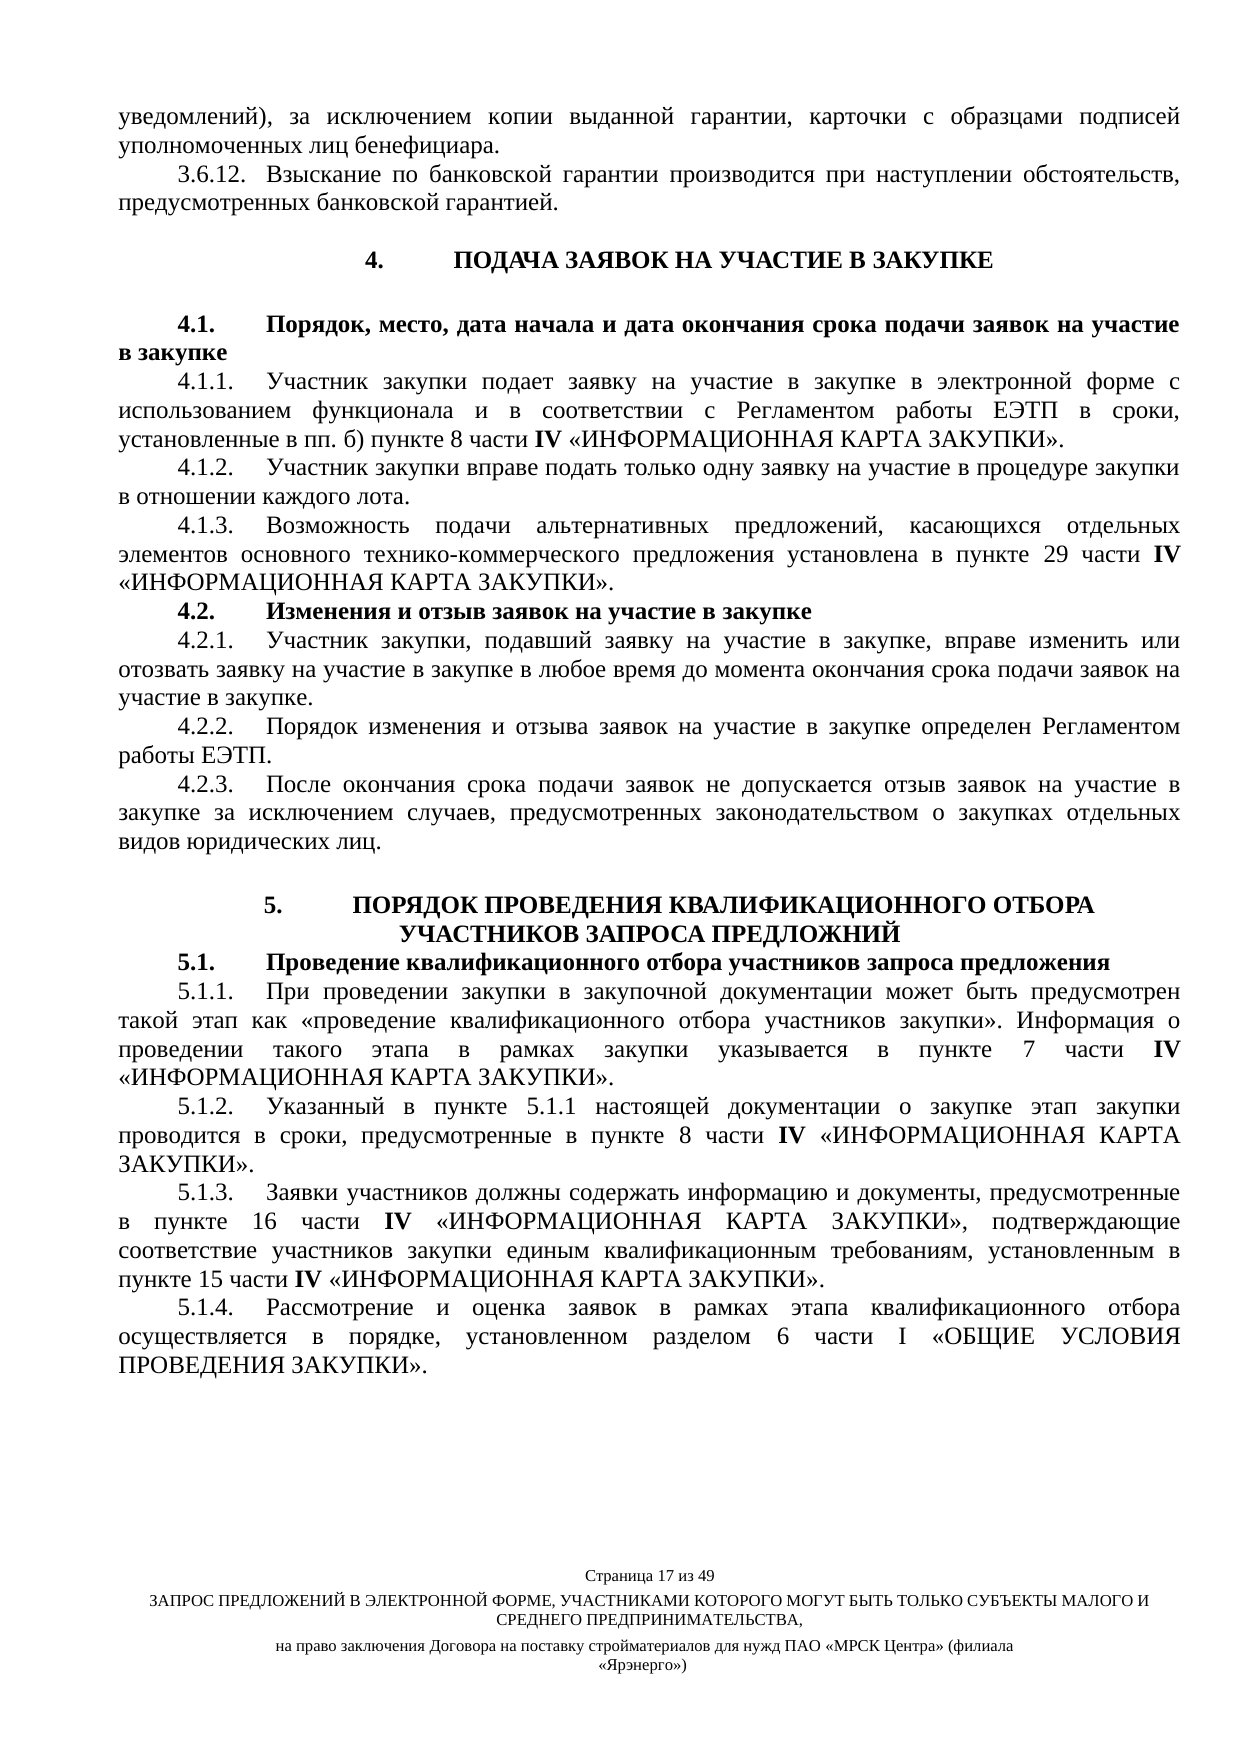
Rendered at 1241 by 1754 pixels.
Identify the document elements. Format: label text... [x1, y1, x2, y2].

subtitle Заявки участников должны содержать информацию и документы, предусмотренные в пункте 16 части IV «ИНФОРМАЦИОННАЯ КАРТА ЗАКУПКИ», подтверждающие соответствие участников закупки единым квалификационным требованиям, установленным в пункте 15 части IV «ИНФОРМАЦИОННАЯ КАРТА ЗАКУПКИ». [118, 1177, 1181, 1292]
subtitle Участник закупки вправе подать только одну заявку на участие в процедуре закупки в отношении каждого лота. [118, 452, 1181, 510]
subtitle Изменения и отзыв заявок на участие в закупке [118, 596, 1181, 625]
subtitle Указанный в пункте 5.1.1 настоящей документации о закупке этап закупки проводится в сроки, предусмотренные в пункте 8 части IV «ИНФОРМАЦИОННАЯ КАРТА ЗАКУПКИ». [118, 1091, 1181, 1177]
subtitle Рассмотрение и оценка заявок в рамках этапа квалификационного отбора осуществляется в порядке, установленном разделом 6 части I «ОБЩИЕ УСЛОВИЯ ПРОВЕДЕНИЯ ЗАКУПКИ». [118, 1292, 1181, 1379]
subtitle Взыскание по банковской гарантии производится при наступлении обстоятельств, предусмотренных банковской гарантией. [118, 159, 1181, 216]
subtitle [118, 101, 1181, 159]
subtitle ПОРЯДОК ПРОВЕДЕНИЯ КВАЛИФИКАЦИОННОГО ОТБОРА УЧАСТНИКОВ ЗАПРОСА ПРЕДЛОЖНИЙ [118, 890, 1181, 947]
subtitle Проведение квалификационного отбора участников запроса предложения [118, 947, 1181, 976]
subtitle Участник закупки подает заявку на участие в закупке в электронной форме с использованием функционала и в соответствии с Регламентом работы ЕЭТП в сроки, установленные в пп. б) пункте 8 части IV «ИНФОРМАЦИОННАЯ КАРТА ЗАКУПКИ». [118, 366, 1181, 452]
subtitle При проведении закупки в закупочной документации может быть предусмотрен такой этап как «проведение квалификационного отбора участников закупки». Информация о проведении такого этапа в рамках закупки указывается в пункте 7 части IV «ИНФОРМАЦИОННАЯ КАРТА ЗАКУПКИ». [118, 976, 1181, 1091]
subtitle После окончания срока подачи заявок не допускается отзыв заявок на участие в закупке за исключением случаев, предусмотренных законодательством о закупках отдельных видов юридических лиц. [118, 769, 1181, 855]
subtitle Порядок, место, дата начала и дата окончания срока подачи заявок на участие в закупке [118, 309, 1181, 366]
subtitle ПОДАЧА ЗАЯВОК НА УЧАСТИЕ В ЗАКУПКЕ [118, 245, 1181, 274]
subtitle Порядок изменения и отзыва заявок на участие в закупке определен Регламентом работы ЕЭТП. [118, 711, 1181, 769]
subtitle Возможность подачи альтернативных предложений, касающихся отдельных элементов основного технико-коммерческого предложения установлена в пункте 29 части IV «ИНФОРМАЦИОННАЯ КАРТА ЗАКУПКИ». [118, 510, 1181, 596]
subtitle Участник закупки, подавший заявку на участие в закупке, вправе изменить или отозвать заявку на участие в закупке в любое время до момента окончания срока подачи заявок на участие в закупке. [118, 625, 1181, 711]
